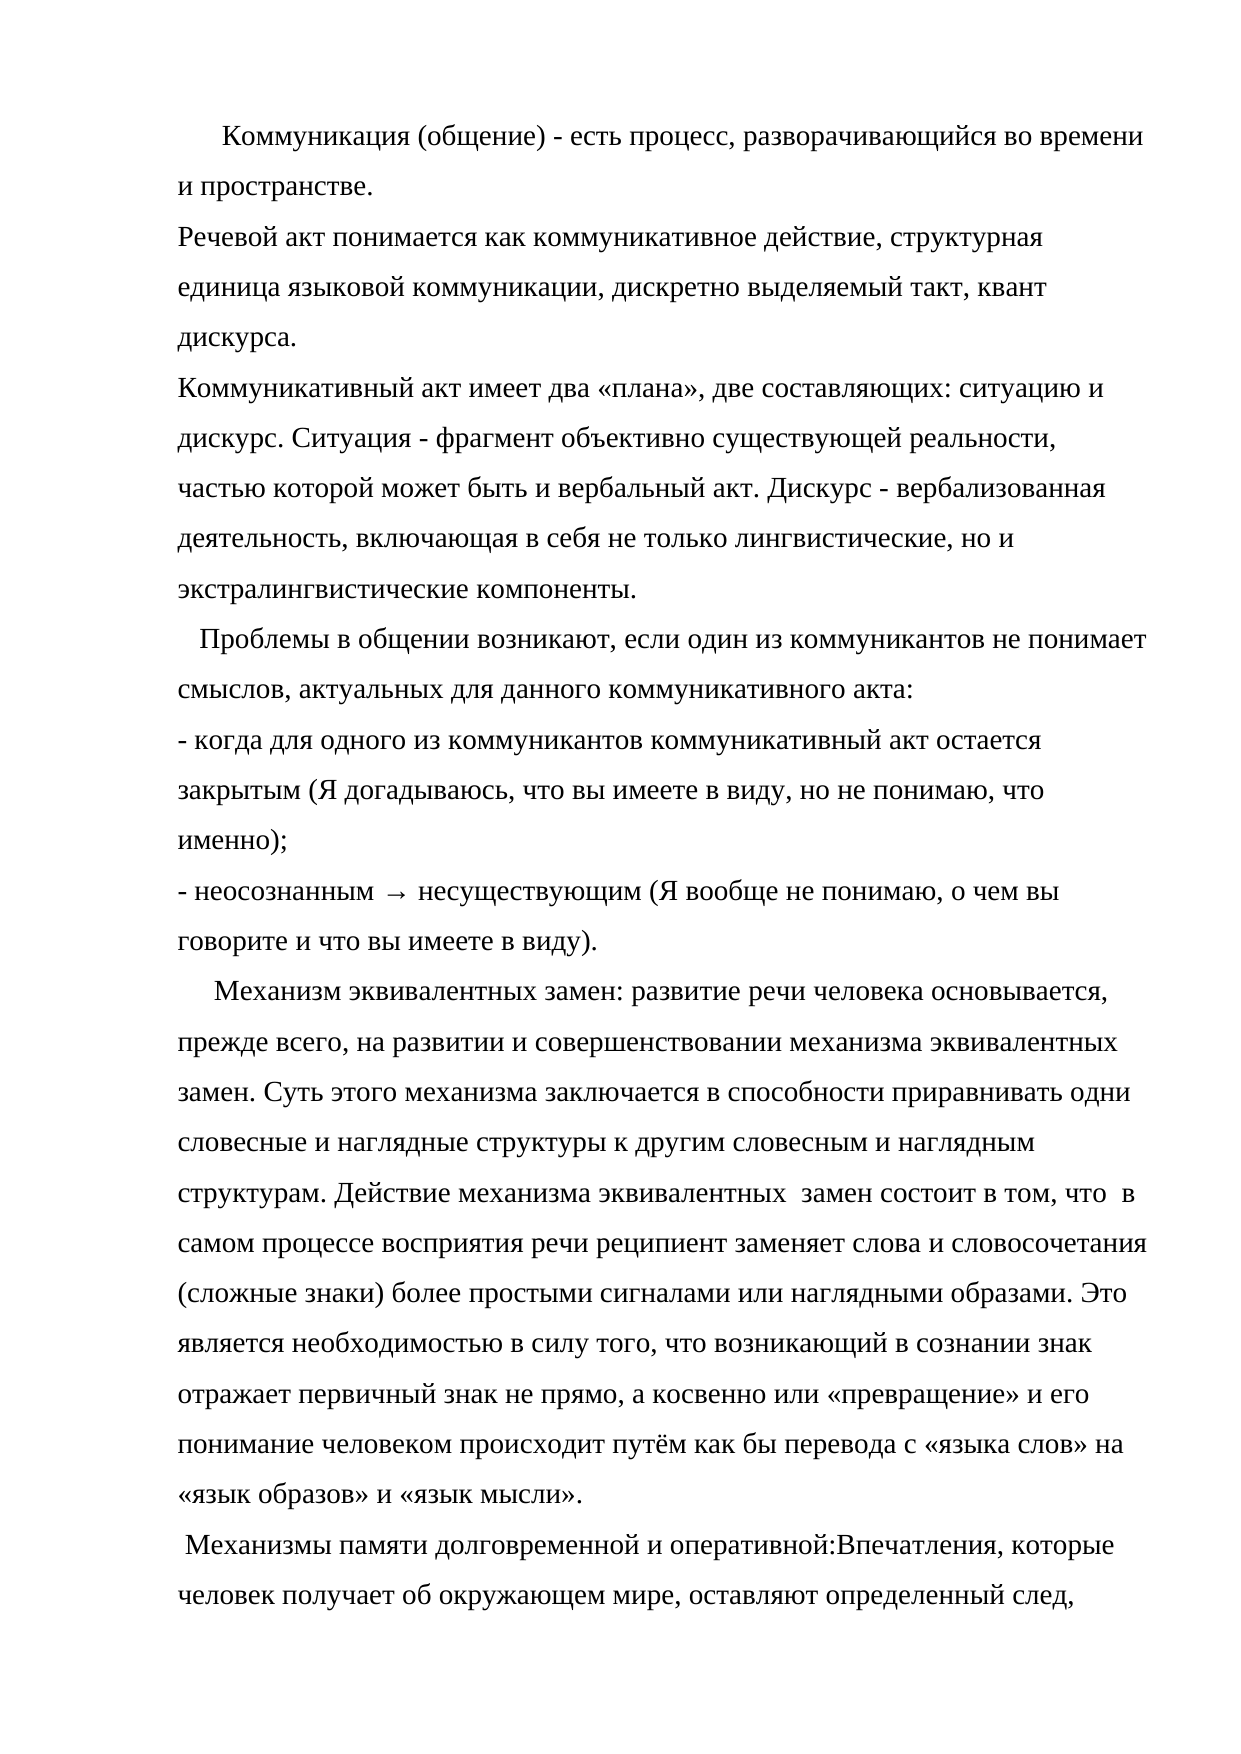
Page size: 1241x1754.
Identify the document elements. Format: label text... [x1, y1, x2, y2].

text Проблемы в общении возникают, если один из коммуникантов не понимает смыслов, актуальных для данного коммуникативного акта: [177, 621, 1152, 705]
text Механизм эквивалентных замен: развитие речи человека основывается, прежде всего, на развитии и совершенствовании механизма эквивалентных замен. Суть этого механизма заключается в способности приравнивать одни словесные и наглядные структуры к другим словесным и наглядным структурам. Действие механизма эквивалентных замен состоит в том, что в самом процессе восприятия речи реципиент заменяет слова и словосочетания (сложные знаки) более простыми сигналами или наглядными образами. Это является необходимостью в силу того, что возникающий в сознании знак отражает первичный знак не прямо, а косвенно или «превращение» и его понимание человеком происходит путём как бы перевода с «языка слов» на «язык образов» и «язык мысли». [177, 973, 1152, 1510]
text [177, 1527, 1152, 1611]
text Коммуникативный акт имеет два «плана», две составляющих: ситуацию и дискурс. Ситуация - фрагмент объективно существующей реальности, частью которой может быть и вербальный акт. Дискурс - вербализованная деятельность, включающая в себя не только лингвистические, но и экстралингвистические компоненты. [177, 370, 1152, 604]
text - когда для одного из коммуникантов коммуникативный акт остается закрытым (Я догадываюсь, что вы имеете в виду, но не понимаю, что именно); [177, 722, 1152, 856]
text Речевой акт понимается как коммуникативное действие, структурная единица языковой коммуникации, дискретно выделяемый такт, квант дискурса. [177, 219, 1152, 353]
text Коммуникация (общение) - есть процесс, разворачивающийся во времени и пространстве. [177, 118, 1152, 202]
text - неосознанным → несуществующим (Я вообще не понимаю, о чем вы говорите и что вы имеете в виду). [177, 873, 1152, 957]
